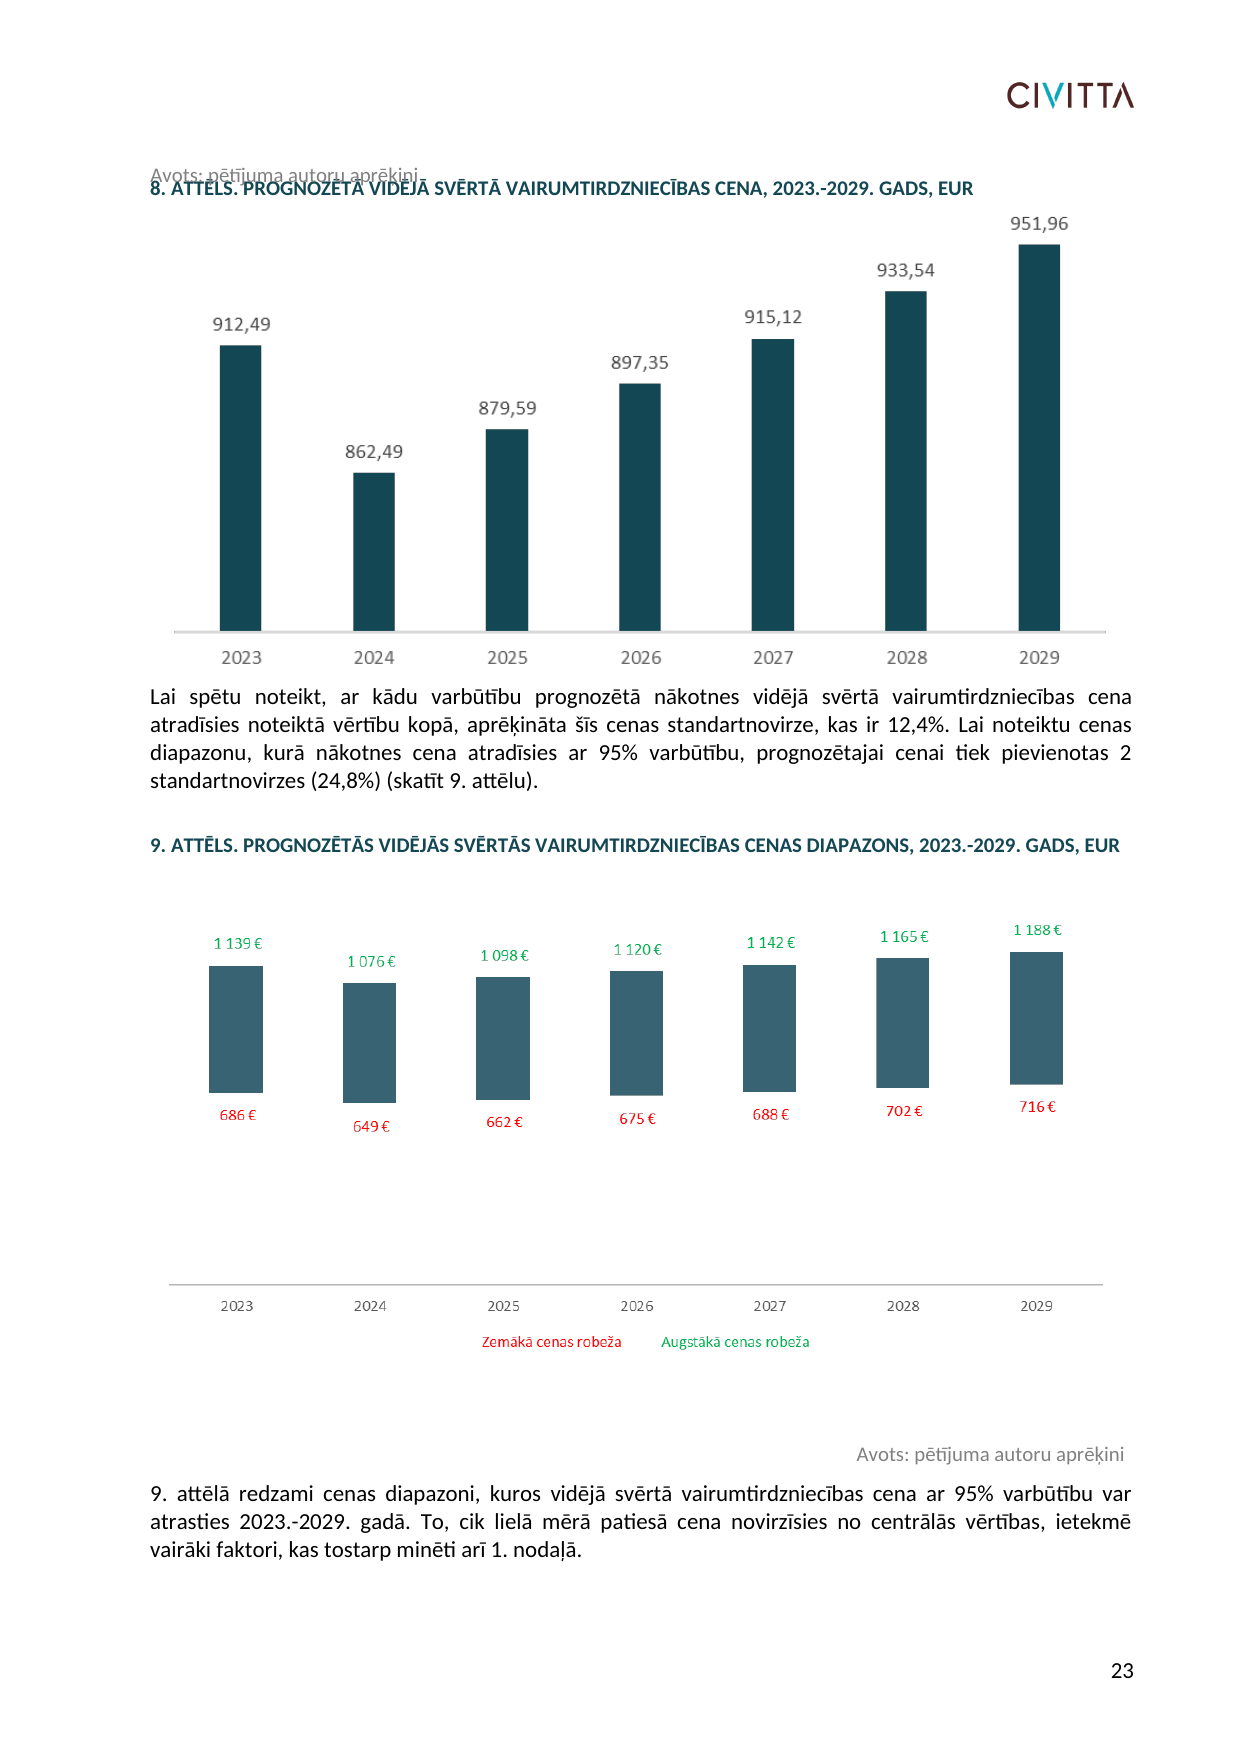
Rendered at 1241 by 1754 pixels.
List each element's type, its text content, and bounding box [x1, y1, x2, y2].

text Avots: pētījuma autoru aprēķini [150, 1441, 1124, 1466]
picture [150, 200, 1130, 683]
text Avots: pētījuma autoru aprēķini [150, 162, 418, 188]
text 9. attēls. Prognozētās vidējās svērtās vairumtirdzniecības cenas DIAPAZONS, 2023.-2029. gads, EUR [150, 832, 1124, 857]
text Lai spētu noteikt, ar kādu varbūtību prognozētā nākotnes vidējā svērtā vairumtirdzniecības cena atradīsies noteiktā vērtību kopā, aprēķināta šīs cenas standartnovirze, kas ir 12,4%. Lai noteiktu cenas diapazonu, kurā nākotnes cena atradīsies ar 95% varbūtību, prognozētajai cenai tiek pievienotas 2 standartnovirzes (24,8%) (skatīt 9. attēlu). [150, 682, 1134, 794]
text 8. attēls. Prognozētā vidējā svērtā vairumtirdzniecības cena, 2023.-2029. gads, EUR [150, 175, 1124, 201]
picture [1007, 82, 1134, 109]
picture [150, 872, 1122, 1367]
text 9. attēlā redzami cenas diapazoni, kuros vidējā svērtā vairumtirdzniecības cena ar 95% varbūtību var atrasties 2023.-2029. gadā. To, cik lielā mērā patiesā cena novirzīsies no centrālās vērtības, ietekmē vairāki faktori, kas tostarp minēti arī 1. nodaļā. [150, 1379, 1134, 1563]
